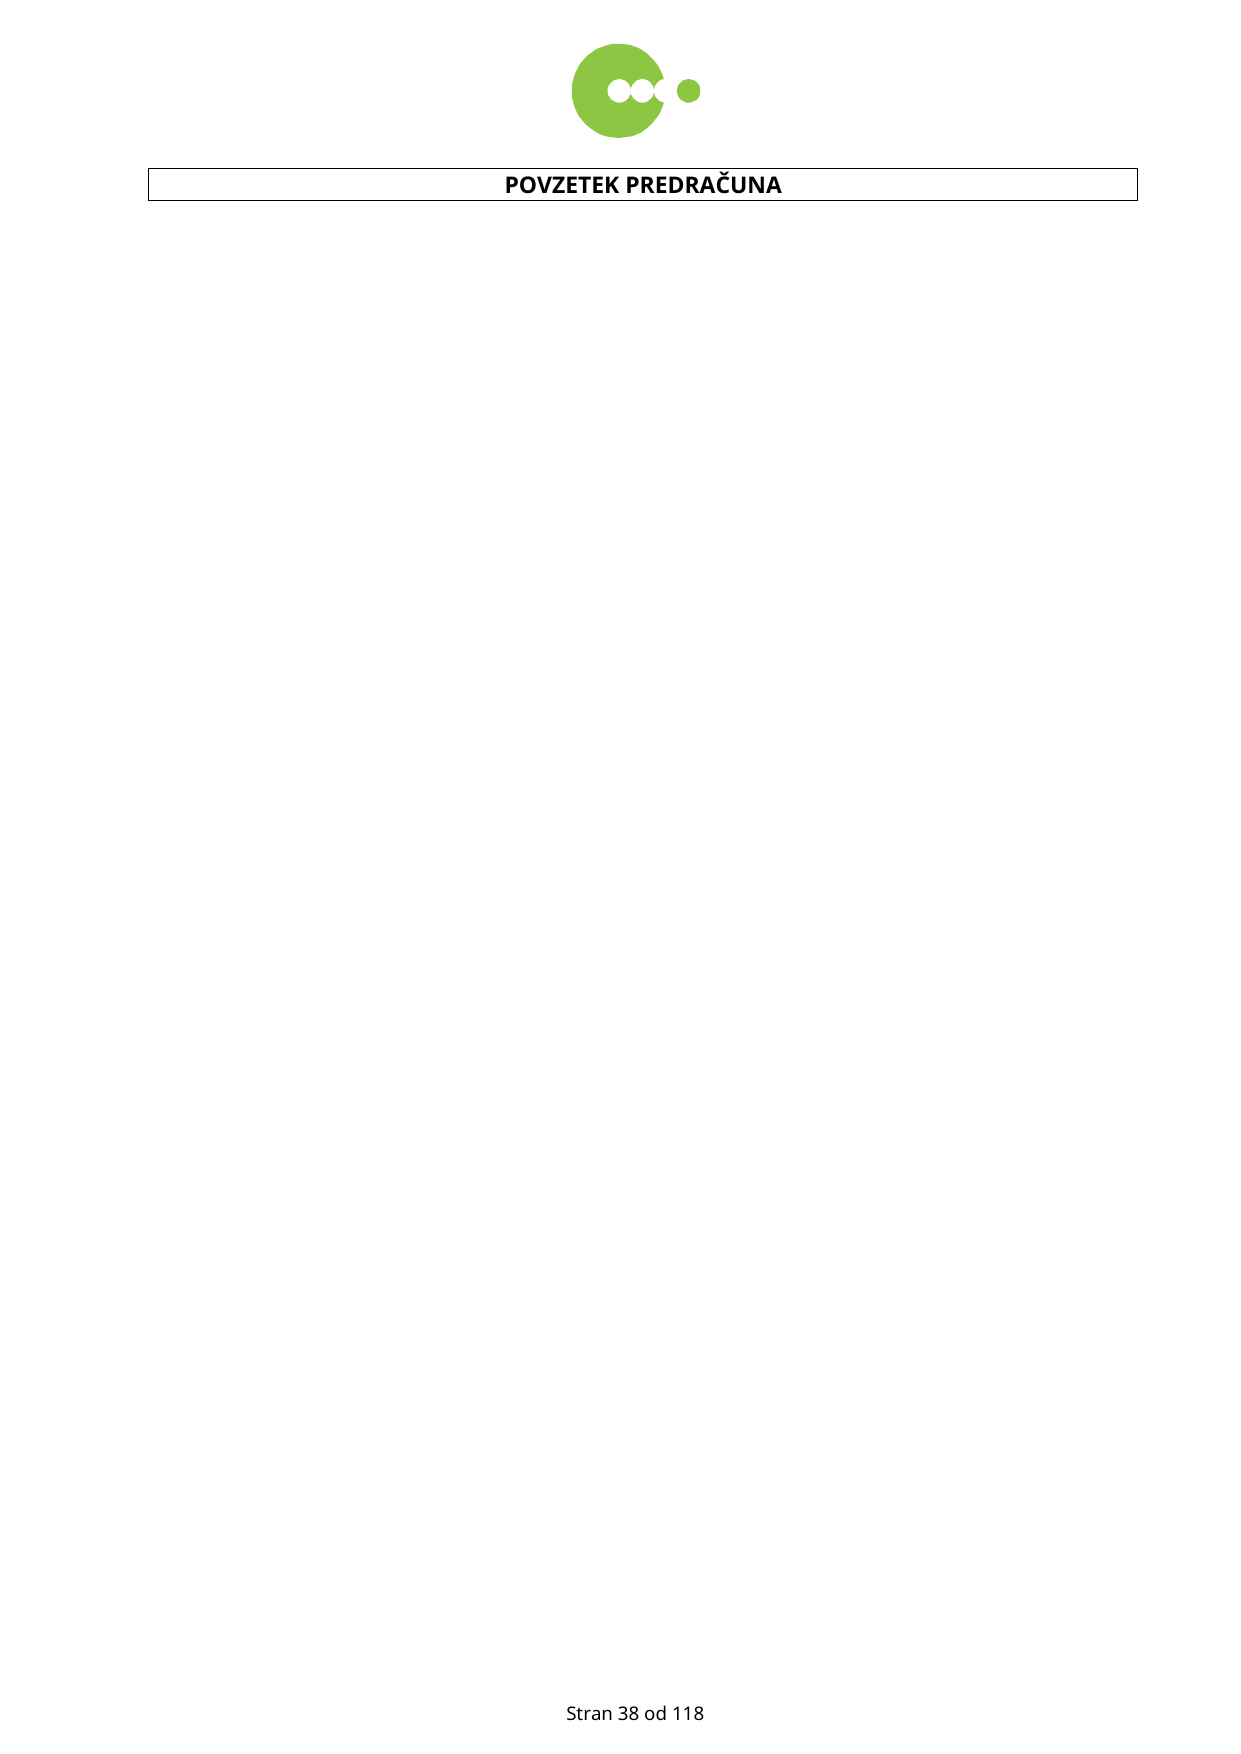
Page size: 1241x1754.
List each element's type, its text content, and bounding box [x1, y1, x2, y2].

table_header POVZETEK PREDRAČUNA [149, 169, 1137, 200]
